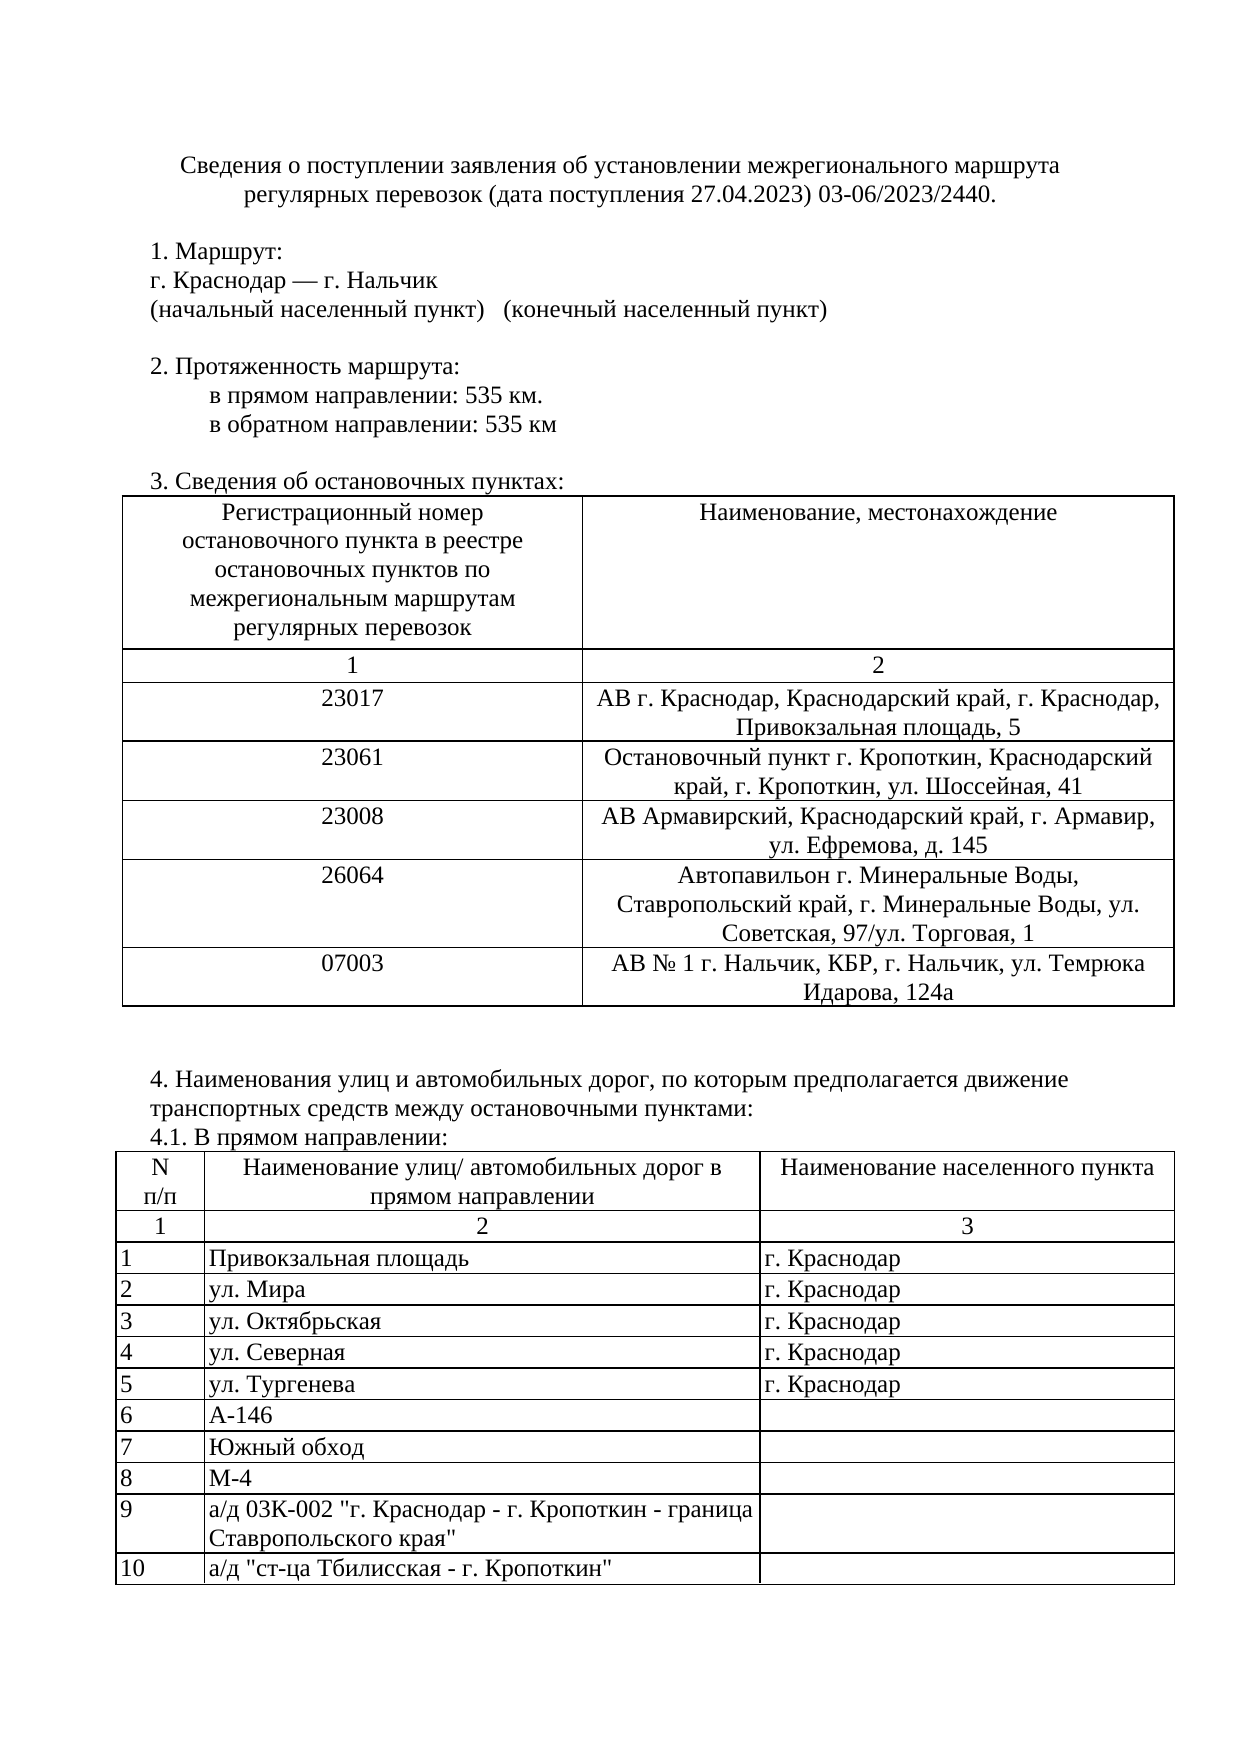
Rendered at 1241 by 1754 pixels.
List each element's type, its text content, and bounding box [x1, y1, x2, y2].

text 3. Сведения об остановочных пунктах: [150, 466, 1090, 495]
text в обратном направлении: 535 км [150, 409, 1090, 437]
table_cell 1 [123, 650, 582, 681]
table_cell 2 [583, 650, 1173, 681]
table_cell 3 [117, 1306, 204, 1336]
table_cell 1 [117, 1243, 204, 1273]
table_cell 1 [117, 1211, 204, 1241]
table_cell Автопавильон г. Минеральные Воды, Ставропольский край, г. Минеральные Воды, ул. Советская, 97/ул. Торговая, 1 [583, 860, 1173, 946]
table_cell 23017 [123, 683, 582, 740]
table_cell [761, 1495, 1174, 1552]
table_header N п/п [117, 1152, 204, 1210]
table_cell Южный обход [205, 1432, 759, 1461]
text г. Краснодар — г. Нальчик [150, 265, 1090, 294]
table_cell Привокзальная площадь [205, 1243, 759, 1273]
table_cell г. Краснодар [761, 1306, 1174, 1336]
table_cell 4 [117, 1337, 204, 1367]
table_cell АВ № 1 г. Нальчик, КБР, г. Нальчик, ул. Темрюка Идарова, 124а [583, 948, 1173, 1005]
text 4.1. В прямом направлении: [150, 1122, 1090, 1151]
table_cell А-146 [205, 1400, 759, 1430]
table_cell 10 [117, 1554, 204, 1583]
table_cell а/д 03К-002 "г. Краснодар - г. Кропоткин - граница Ставропольского края" [205, 1495, 759, 1552]
table_cell ул. Северная [205, 1337, 759, 1367]
table_cell 5 [117, 1369, 204, 1398]
table_cell ул. Октябрьская [205, 1306, 759, 1336]
table_cell Остановочный пункт г. Кропоткин, Краснодарский край, г. Кропоткин, ул. Шоссейная, 41 [583, 742, 1173, 799]
table_cell [761, 1463, 1174, 1493]
table_cell г. Краснодар [761, 1243, 1174, 1273]
table_cell ул. Тургенева [205, 1369, 759, 1398]
table_cell 2 [205, 1211, 759, 1241]
table_cell АВ Армавирский, Краснодарский край, г. Армавир, ул. Ефремова, д. 145 [583, 801, 1173, 858]
table_header Наименование, местонахождение [583, 497, 1173, 648]
table_cell 2 [117, 1274, 204, 1304]
table_header Регистрационный номер остановочного пункта в реестре остановочных пунктов по межрегиональным маршрутам регулярных перевозок [123, 497, 582, 648]
text Сведения о поступлении заявления об установлении межрегионального маршрута регулярных перевозок (дата поступления 27.04.2023) 03-06/2023/2440. [150, 150, 1090, 207]
table_cell ул. Мира [205, 1274, 759, 1304]
table_cell [761, 1554, 1174, 1583]
table_cell 23008 [123, 801, 582, 858]
table_cell г. Краснодар [761, 1337, 1174, 1367]
table_header Наименование населенного пункта [761, 1152, 1174, 1210]
table_cell 07003 [123, 948, 582, 1005]
text 2. Протяженность маршрута: [150, 351, 1090, 380]
text в прямом направлении: 535 км. [150, 380, 1090, 409]
table_cell г. Краснодар [761, 1274, 1174, 1304]
text 4. Наименования улиц и автомобильных дорог, по которым предполагается движение транспортных средств между остановочными пунктами: [150, 1064, 1090, 1122]
table_cell 3 [761, 1211, 1174, 1241]
table_cell 7 [117, 1432, 204, 1461]
table_cell а/д "ст-ца Тбилисская - г. Кропоткин" [205, 1554, 759, 1583]
table_cell АВ г. Краснодар, Краснодарский край, г. Краснодар, Привокзальная площадь, 5 [583, 683, 1173, 740]
table_cell [761, 1400, 1174, 1430]
table_cell 26064 [123, 860, 582, 946]
table_cell 9 [117, 1495, 204, 1552]
text 1. Маршрут: [150, 236, 1090, 265]
table_cell г. Краснодар [761, 1369, 1174, 1398]
table_cell 8 [117, 1463, 204, 1493]
table_cell 6 [117, 1400, 204, 1430]
table_header Наименование улиц/ автомобильных дорог в прямом направлении [205, 1152, 759, 1210]
table_cell [761, 1432, 1174, 1461]
table_cell 23061 [123, 742, 582, 799]
table_cell М-4 [205, 1463, 759, 1493]
text (начальный населенный пункт) (конечный населенный пункт) [150, 294, 1090, 322]
